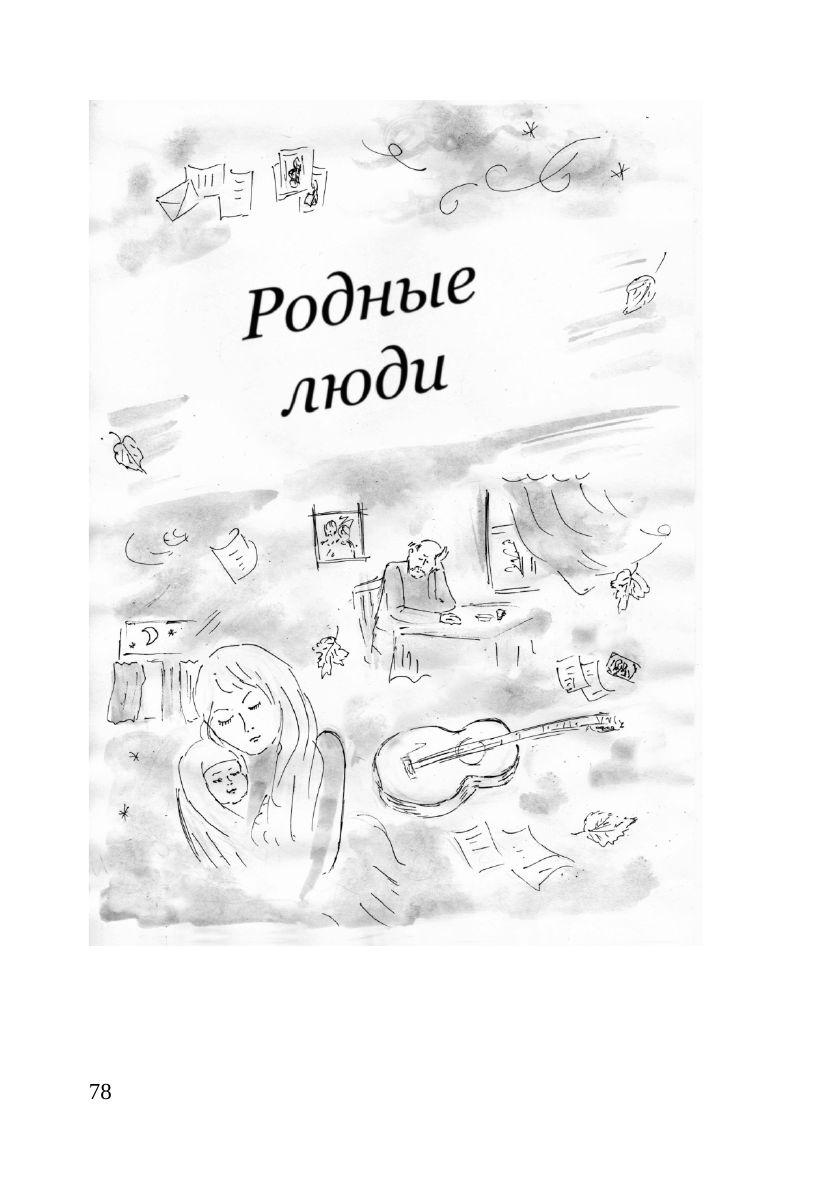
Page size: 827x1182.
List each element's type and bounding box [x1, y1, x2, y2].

picture [88, 100, 703, 946]
